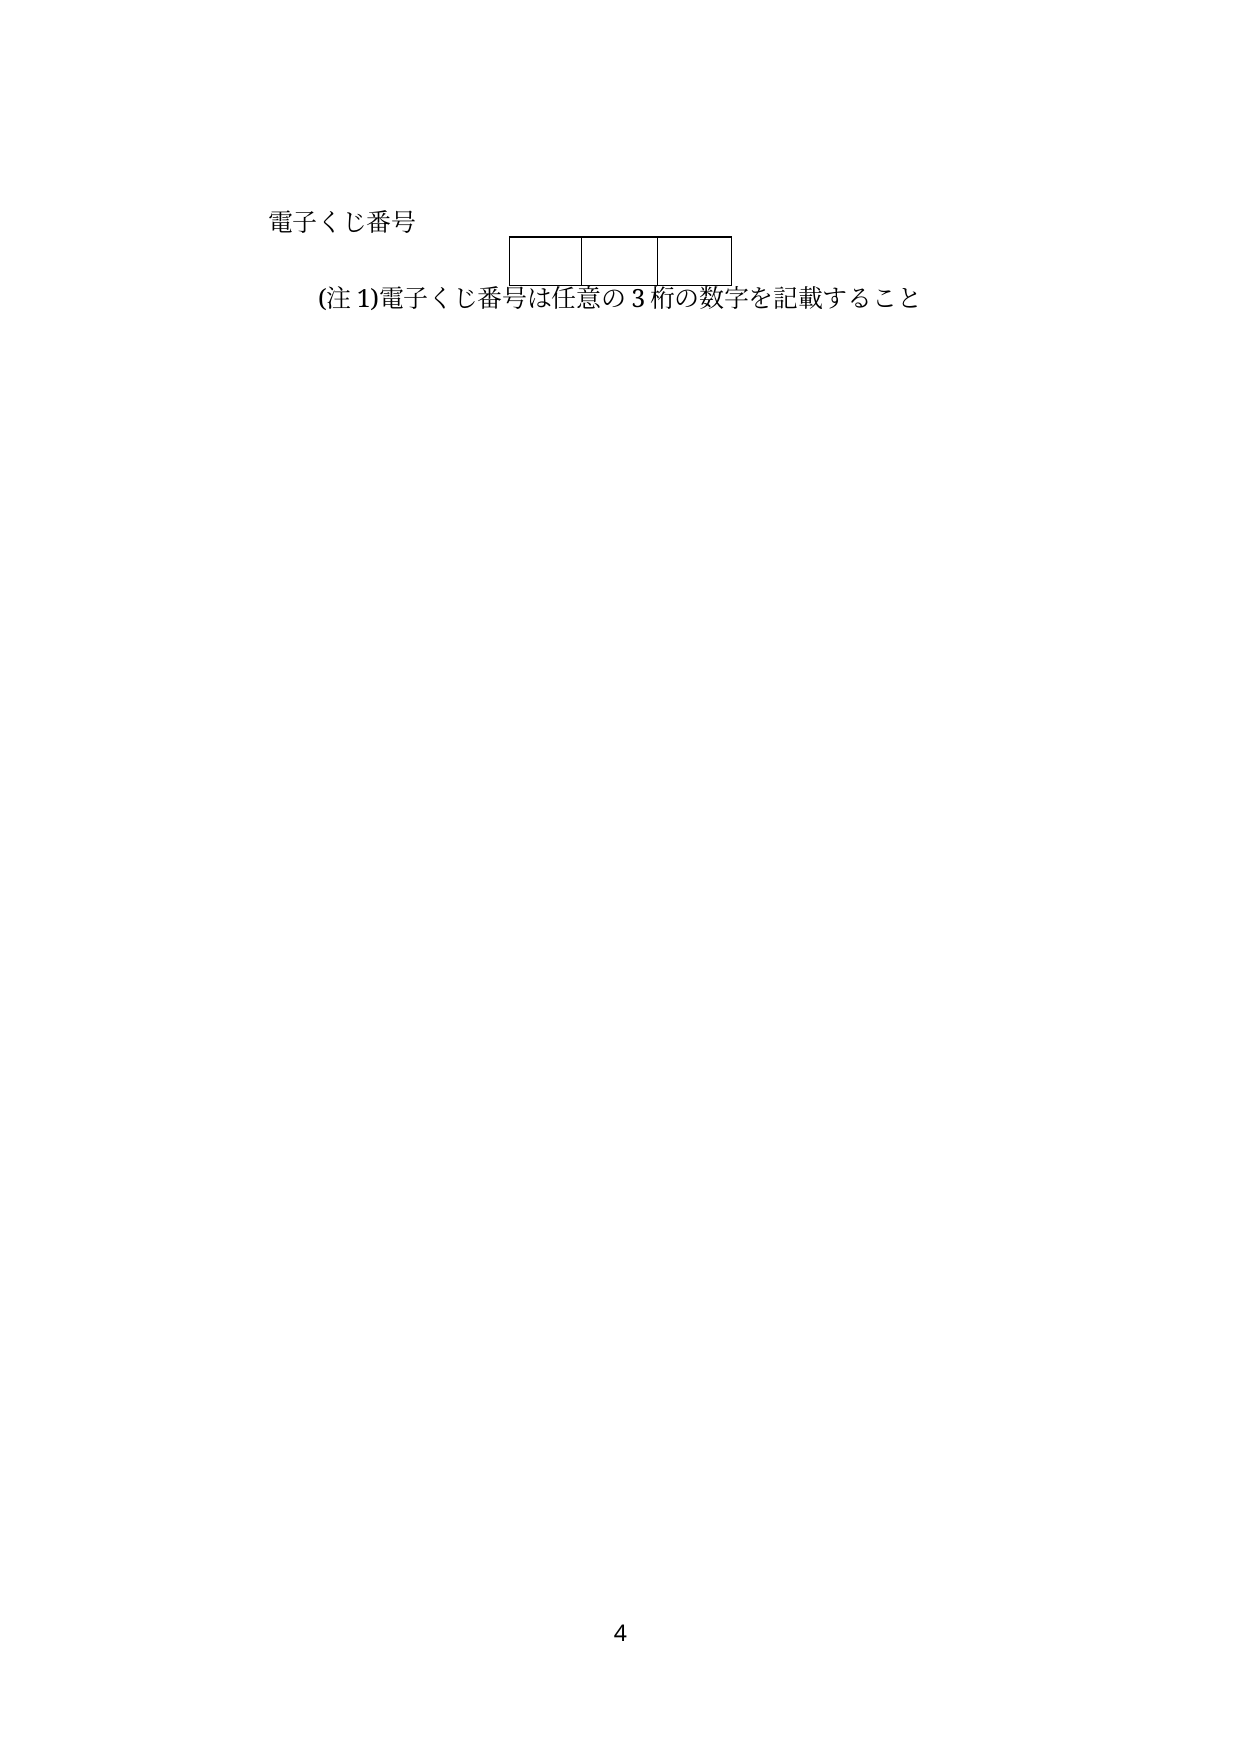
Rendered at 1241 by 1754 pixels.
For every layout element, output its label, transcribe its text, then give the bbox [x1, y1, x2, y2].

table_header [510, 238, 581, 285]
text (注1)電子くじ番号は任意の3桁の数字を記載すること [122, 287, 1118, 312]
text 電子くじ番号 [122, 211, 1118, 236]
table_header [582, 238, 657, 285]
table_header [658, 238, 731, 285]
